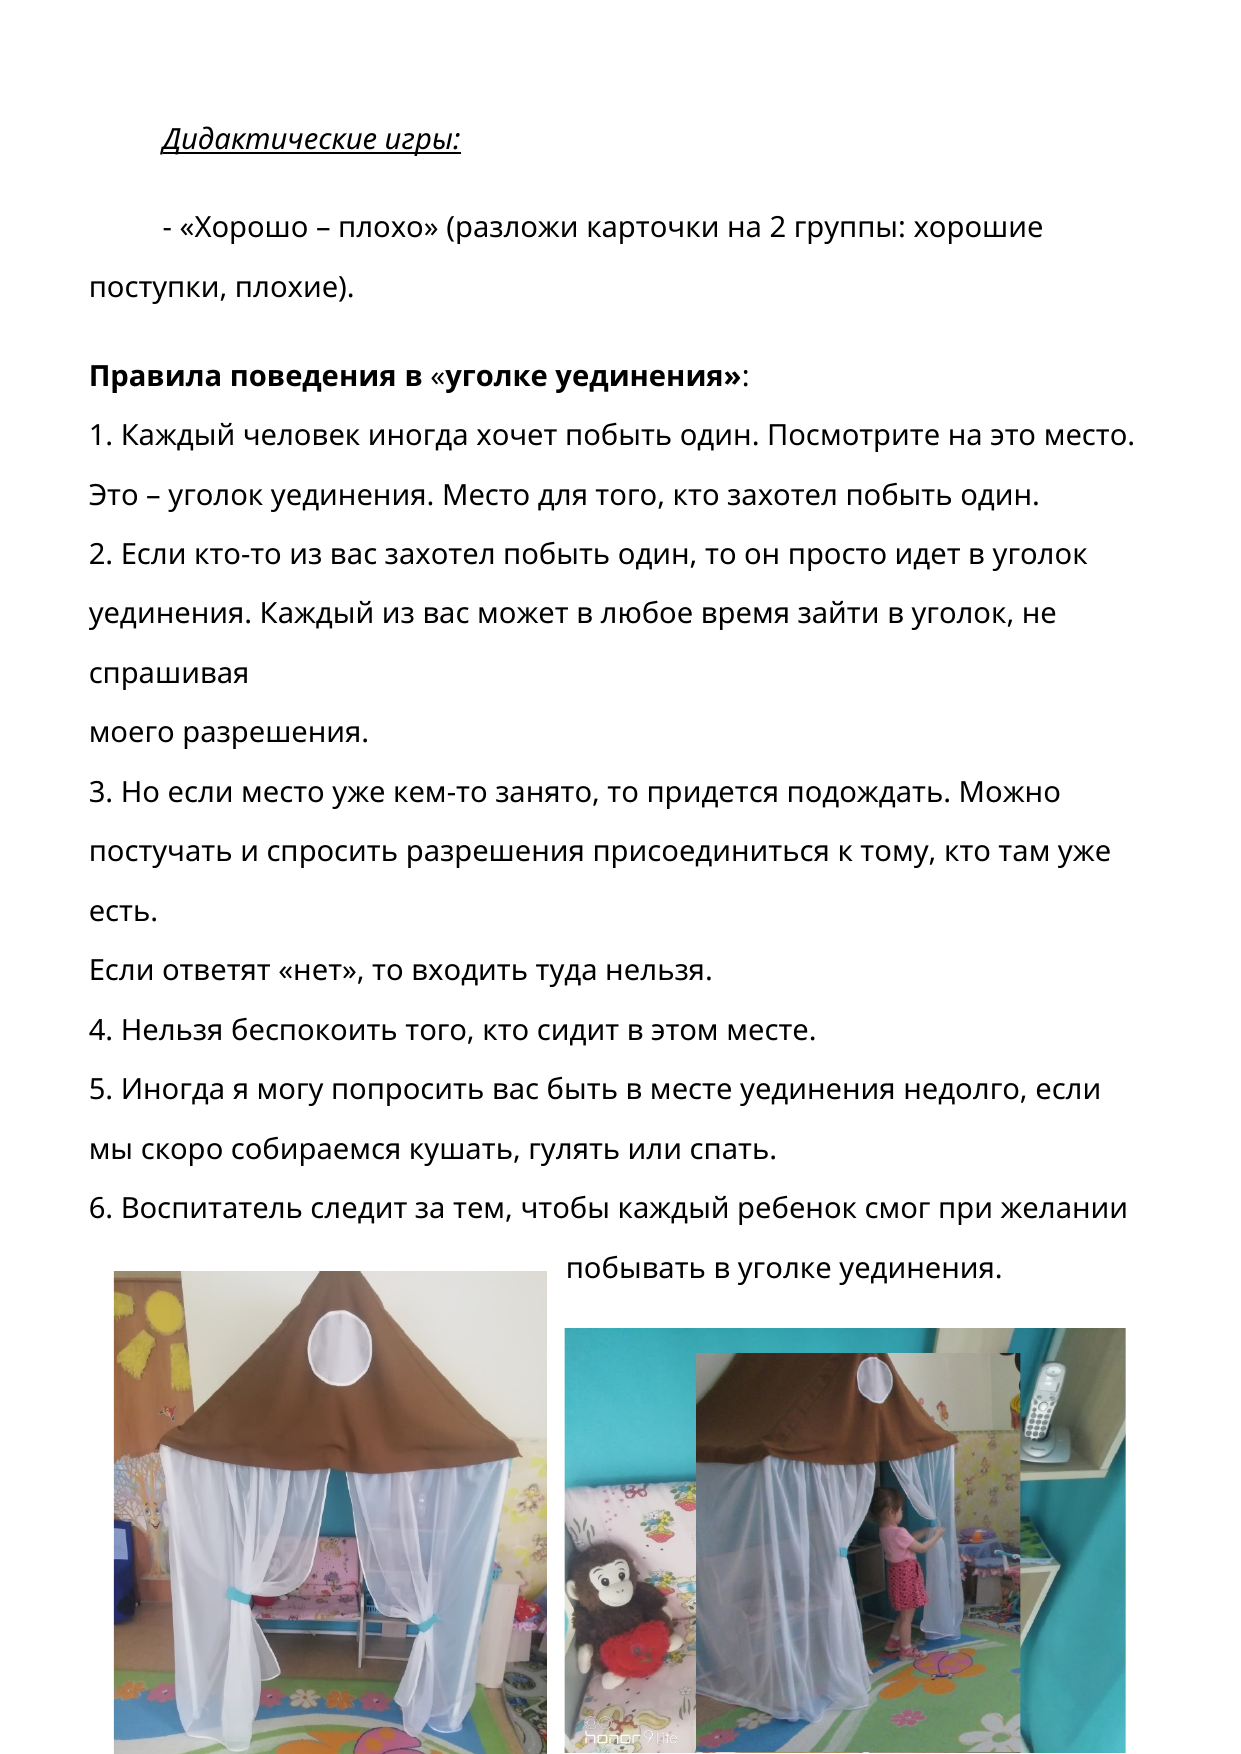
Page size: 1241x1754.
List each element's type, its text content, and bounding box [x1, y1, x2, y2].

text - «Хорошо – плохо» (разложи карточки на 2 группы: хорошие поступки, плохие). [88, 207, 1152, 306]
text Дидактические игры: [88, 118, 1152, 158]
picture [563, 1328, 1126, 1751]
text Правила поведения в «уголке уединения»: 1. Каждый человек иногда хочет побыть один. Посмотрите на это место. Это – уголок уединения. Место для того, кто захотел побыть один. 2. Если кто-то из вас захотел побыть один, то он просто идет в уголок уединения. Каждый из вас может в любое время зайти в уголок, не спрашивая моего разрешения. 3. Но если место уже кем-то занято, то придется подождать. Можно постучать и спросить разрешения присоединиться к тому, кто там уже есть. Если ответят «нет», то входить туда нельзя. 4. Нельзя беспокоить того, кто сидит в этом месте. 5. Иногда я могу попросить вас быть в месте уединения недолго, если мы скоро собираемся кушать, гулять или спать. 6. Воспитатель следит за тем, чтобы каждый ребенок смог при желании побывать в уголке уединения. [88, 355, 1152, 1330]
